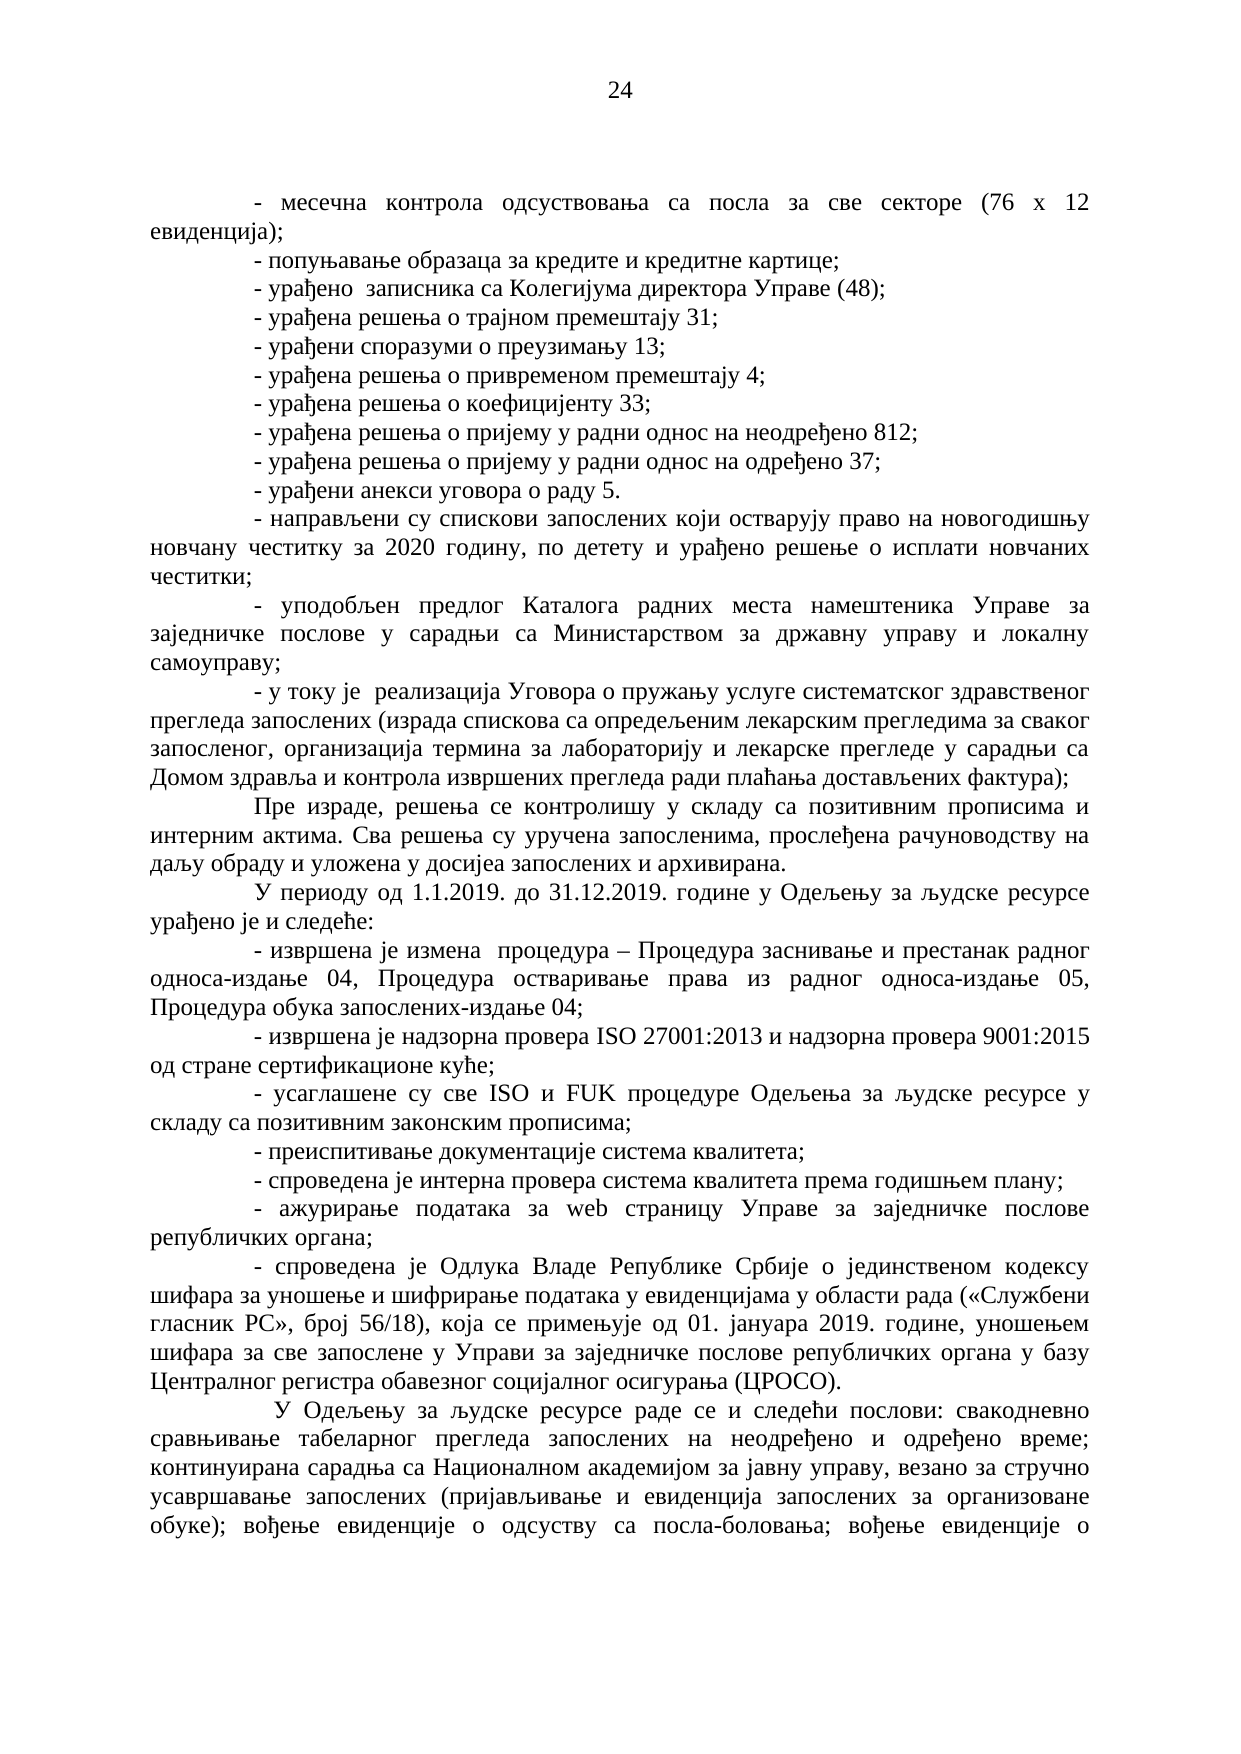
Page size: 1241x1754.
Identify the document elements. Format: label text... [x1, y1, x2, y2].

text - урађена решења о пријему у радни однос на неодређено 812; [150, 417, 1090, 446]
text - преиспитивање документације система квалитета; [150, 1136, 1090, 1165]
text - усаглашене су све ISO и FUK процедуре Одељења за људске ресурсе у складу са позитивним законским прописима; [150, 1078, 1090, 1136]
text Пре израде, решења се контролишу у складу са позитивним прописима и интерним актима. Сва решења су уручена запосленима, прослеђена рачуноводству на даљу обраду и уложена у досијеа запослених и архивирана. [150, 791, 1090, 877]
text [150, 1395, 1090, 1538]
text - урађено записника са Колегијума директора Управе (48); [150, 273, 1090, 302]
text - урађени анекси уговора о раду 5. [150, 475, 1090, 503]
text - извршена је измена процедура – Процедура заснивање и престанак радног односа-издање 04, Процедура остваривање права из радног односа-издање 05, Процедура обука запослених-издање 04; [150, 935, 1090, 1021]
text - урађена решења о пријему у радни однос на одређено 37; [150, 446, 1090, 475]
text - у току је реализација Уговора о пружању услуге систематског здравственог прегледа запослених (израда спискова са опредељеним лекарским прегледима за сваког запосленог, организација термина за лабораторију и лекарске прегледе у сарадњи са Домом здравља и контрола извршених прегледа ради плаћања достављених фактура); [150, 676, 1090, 791]
text - спроведена је Одлука Владе Републике Србије о јединственом кодексу шифара за уношење и шифрирање података у евиденцијама у области рада («Службени гласник РС», број 56/18), која се примењује од 01. јануара 2019. године, уношењем шифара за све запослене у Управи за заједничке послове републичких органа у базу Централног регистра обавезног социјалног осигурања (ЦРОСО). [150, 1251, 1090, 1395]
text - попуњавање образаца за кредите и кредитне картице; [150, 245, 1090, 273]
text - ажурирање података за web страницу Управе за заједничке послове републичких органа; [150, 1193, 1090, 1251]
text - направљени су спискови запослених који остварују право на новогодишњу новчану честитку за 2020 годину, по детету и урађено решење о исплати новчаних честитки; [150, 503, 1090, 590]
text - урађена решења о привременом премештају 4; [150, 360, 1090, 388]
text - спроведена је интерна провера система квалитета према годишњем плану; [150, 1165, 1090, 1193]
text - уподобљен предлог Каталога радних места намештеника Управе за заједничке послове у сарадњи са Министарством за државну управу и локалну самоуправу; [150, 590, 1090, 676]
text - урађена решења о коефицијенту 33; [150, 388, 1090, 417]
text - урађени споразуми о преузимању 13; [150, 331, 1090, 360]
text - урађена решења о трајном премештају 31; [150, 302, 1090, 331]
text - месечна контрола одсуствовања са посла за све секторе (76 х 12 евиденција); [150, 187, 1090, 245]
text - извршена је надзорна провера ISO 27001:2013 и надзорна провера 9001:2015 од стране сертификационе куће; [150, 1021, 1090, 1078]
text У периоду од 1.1.2019. до 31.12.2019. године у Одељењу за људске ресурсе урађено је и следеће: [150, 877, 1090, 935]
